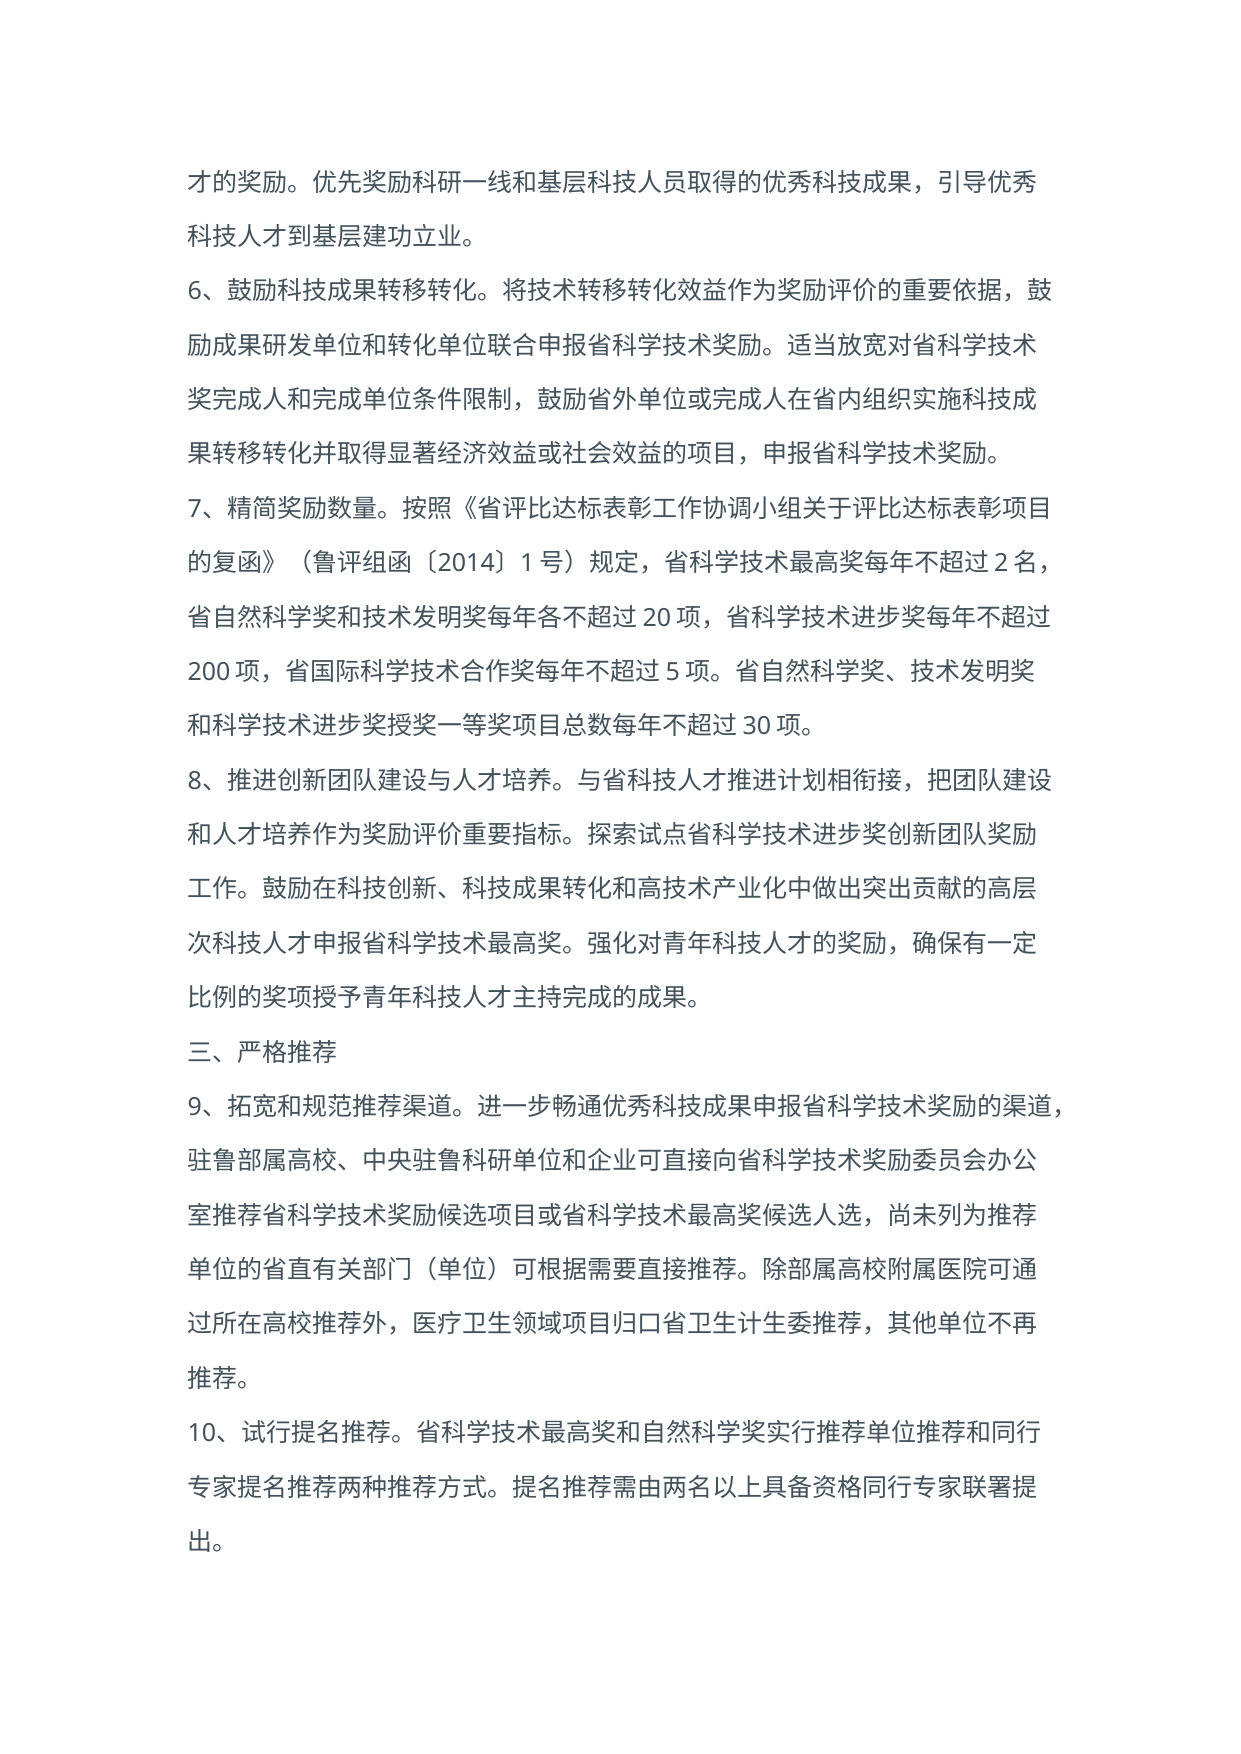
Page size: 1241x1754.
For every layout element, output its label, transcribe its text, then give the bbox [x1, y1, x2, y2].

text 三、严格推荐 [187, 1032, 1053, 1068]
text 10、试行提名推荐。省科学技术最高奖和自然科学奖实行推荐单位推荐和同行专家提名推荐两种推荐方式。提名推荐需由两名以上具备资格同行专家联署提出。 [187, 1413, 1053, 1558]
text 9、拓宽和规范推荐渠道。进一步畅通优秀科技成果申报省科学技术奖励的渠道，驻鲁部属高校、中央驻鲁科研单位和企业可直接向省科学技术奖励委员会办公室推荐省科学技术奖励候选项目或省科学技术最高奖候选人选，尚未列为推荐单位的省直有关部门（单位）可根据需要直接推荐。除部属高校附属医院可通过所在高校推荐外，医疗卫生领域项目归口省卫生计生委推荐，其他单位不再推荐。 [187, 1086, 1053, 1394]
text 6、鼓励科技成果转移转化。将技术转移转化效益作为奖励评价的重要依据，鼓励成果研发单位和转化单位联合申报省科学技术奖励。适当放宽对省科学技术奖完成人和完成单位条件限制，鼓励省外单位或完成人在省内组织实施科技成果转移转化并取得显著经济效益或社会效益的项目，申报省科学技术奖励。 [187, 271, 1053, 470]
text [187, 162, 1053, 253]
text 8、推进创新团队建设与人才培养。与省科技人才推进计划相衔接，把团队建设和人才培养作为奖励评价重要指标。探索试点省科学技术进步奖创新团队奖励工作。鼓励在科技创新、科技成果转化和高技术产业化中做出突出贡献的高层次科技人才申报省科学技术最高奖。强化对青年科技人才的奖励，确保有一定比例的奖项授予青年科技人才主持完成的成果。 [187, 760, 1053, 1014]
text 7、精简奖励数量。按照《省评比达标表彰工作协调小组关于评比达标表彰项目的复函》（鲁评组函〔2014〕1号）规定，省科学技术最高奖每年不超过2名，省自然科学奖和技术发明奖每年各不超过20项，省科学技术进步奖每年不超过200项，省国际科学技术合作奖每年不超过5项。省自然科学奖、技术发明奖和科学技术进步奖授奖一等奖项目总数每年不超过30项。 [187, 488, 1053, 742]
